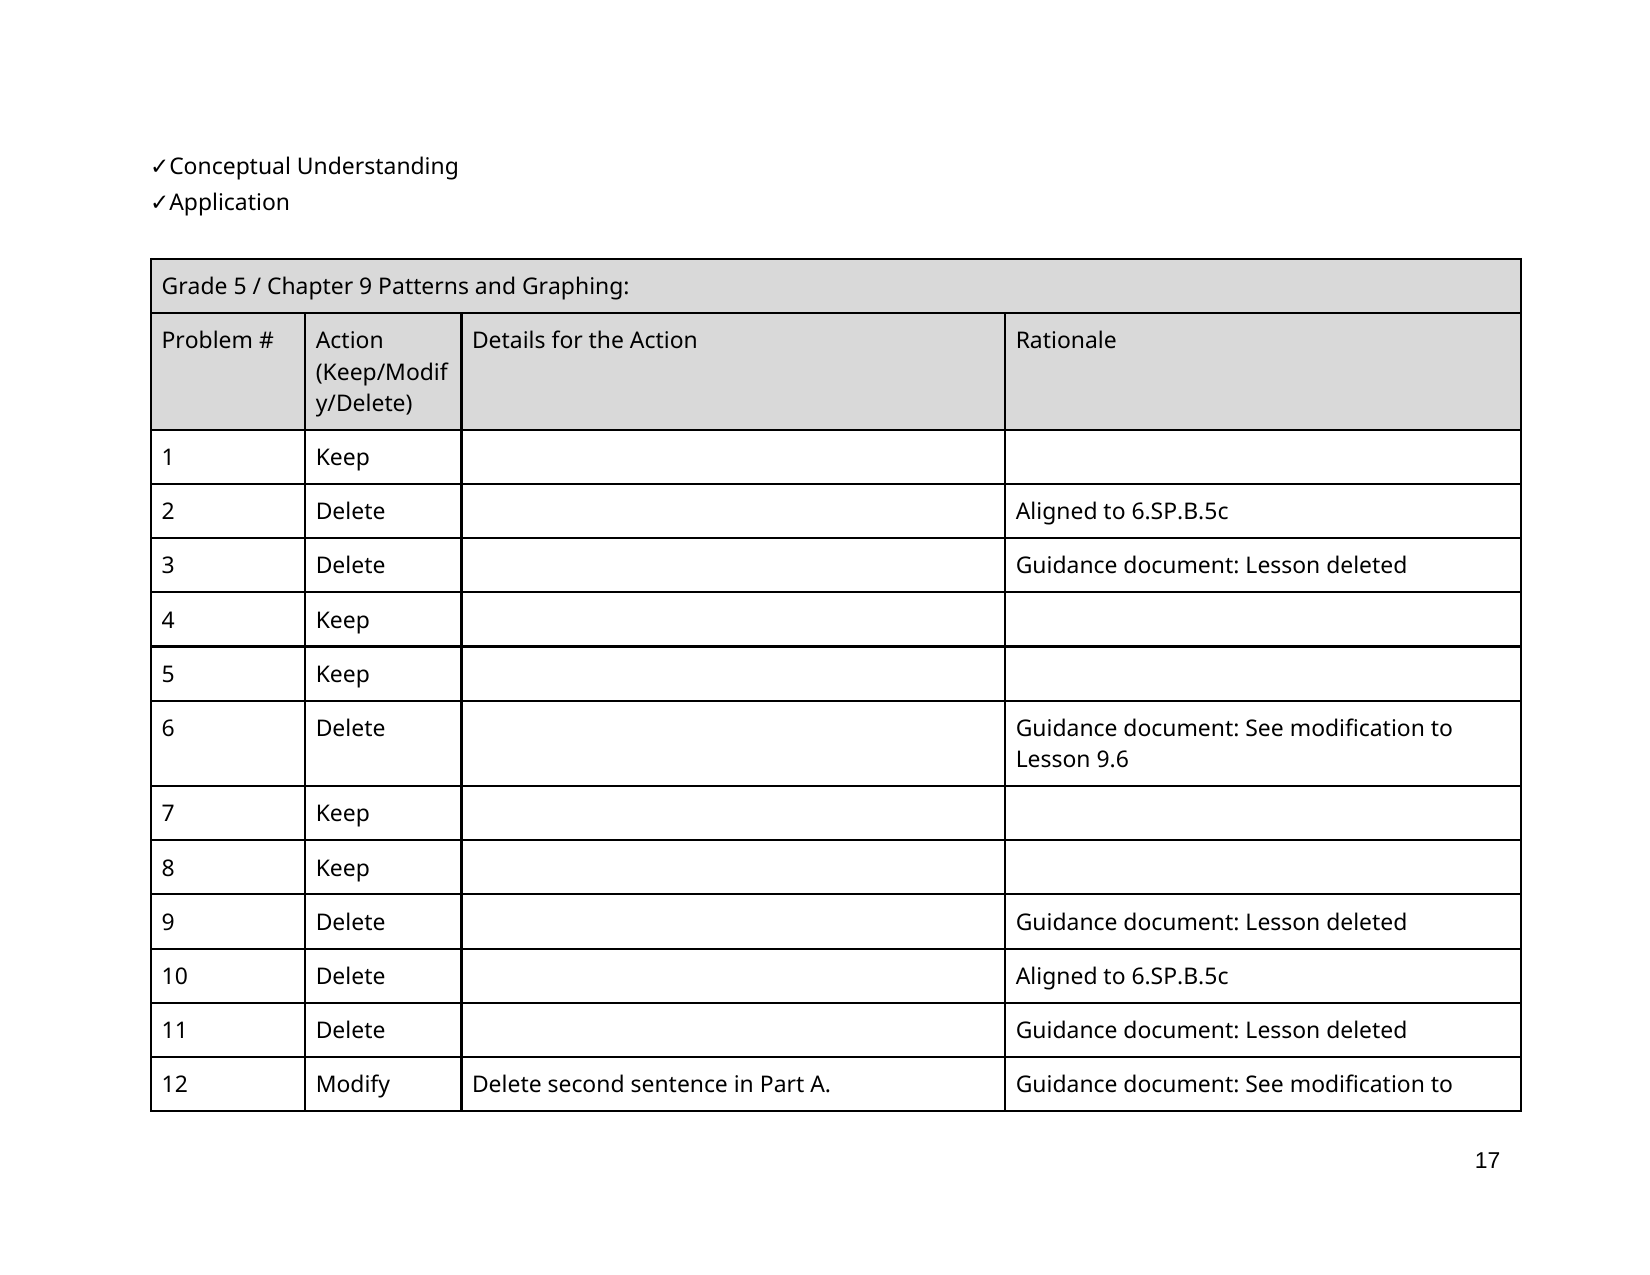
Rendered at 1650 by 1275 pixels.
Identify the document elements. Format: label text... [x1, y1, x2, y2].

table_cell [463, 593, 1004, 645]
table_cell 5 [152, 648, 304, 699]
table_cell Delete [306, 539, 460, 591]
table_cell Keep [306, 787, 460, 839]
table_cell Guidance document: Lesson deleted [1006, 1004, 1520, 1056]
table_cell 6 [152, 702, 304, 785]
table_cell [1006, 1058, 1520, 1110]
table_cell [1006, 431, 1520, 483]
text ✓Conceptual Understanding [150, 150, 1500, 181]
table_cell Aligned to 6.SP.B.5c [1006, 485, 1520, 537]
table_cell [463, 648, 1004, 699]
table_cell 3 [152, 539, 304, 591]
table_cell 2 [152, 485, 304, 537]
table_cell Keep [306, 648, 460, 699]
table_cell [463, 431, 1004, 483]
table_cell Problem # [152, 314, 304, 429]
table_cell [463, 841, 1004, 893]
table_cell Details for the Action [463, 314, 1004, 429]
table_cell Guidance document: See modification to Lesson 9.6 [1006, 702, 1520, 785]
table_cell 1 [152, 431, 304, 483]
table_cell Delete [306, 1004, 460, 1056]
table_header Grade 5 / Chapter 9 Patterns and Graphing: [152, 260, 1520, 312]
table_cell [463, 1004, 1004, 1056]
table_cell Keep [306, 593, 460, 645]
table_cell 9 [152, 895, 304, 947]
table_cell Aligned to 6.SP.B.5c [1006, 950, 1520, 1002]
table_cell 11 [152, 1004, 304, 1056]
table_cell [1006, 787, 1520, 839]
table_cell Rationale [1006, 314, 1520, 429]
table_cell [463, 895, 1004, 947]
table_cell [463, 1058, 1004, 1110]
table_cell [463, 539, 1004, 591]
table_cell Delete [306, 485, 460, 537]
table_cell 12 [152, 1058, 304, 1110]
table_cell Keep [306, 841, 460, 893]
table_cell Delete [306, 702, 460, 785]
table_cell Delete [306, 895, 460, 947]
table_cell Keep [306, 431, 460, 483]
table_cell 4 [152, 593, 304, 645]
table_cell 7 [152, 787, 304, 839]
table_cell Action (Keep/Modify/Delete) [306, 314, 460, 429]
table_cell [463, 787, 1004, 839]
table_cell [1006, 648, 1520, 699]
table_cell [1006, 593, 1520, 645]
table_cell Delete [306, 950, 460, 1002]
table_cell [463, 485, 1004, 537]
table_cell [463, 950, 1004, 1002]
table_cell [463, 702, 1004, 785]
table_cell [1006, 841, 1520, 893]
text ✓Application [150, 186, 1500, 217]
table_cell 10 [152, 950, 304, 1002]
table_cell Guidance document: Lesson deleted [1006, 895, 1520, 947]
table_cell 8 [152, 841, 304, 893]
table_cell Guidance document: Lesson deleted [1006, 539, 1520, 591]
table_cell Modify [306, 1058, 460, 1110]
